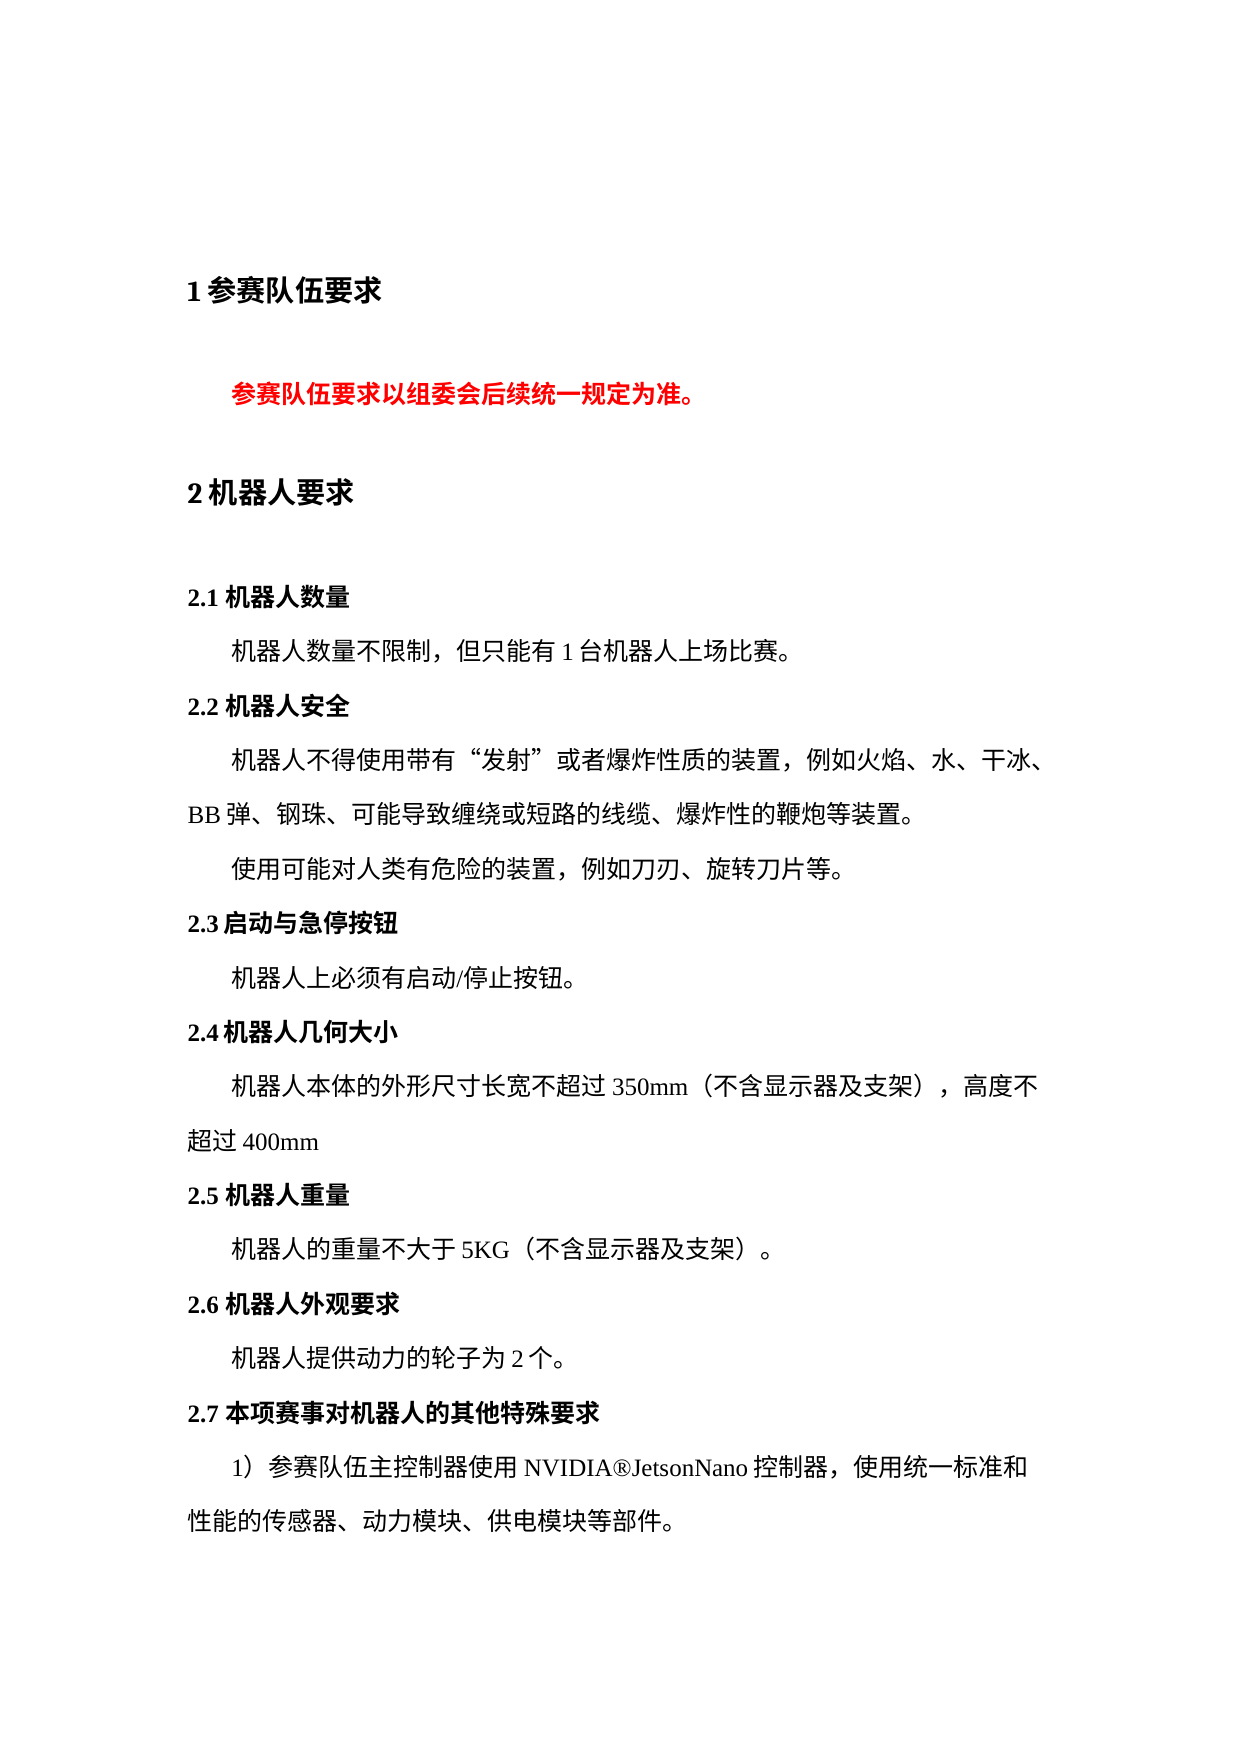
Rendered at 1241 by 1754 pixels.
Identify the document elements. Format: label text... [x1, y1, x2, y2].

text 机器人上必须有启动/停止按钮。 [187, 958, 1053, 994]
subtitle 1 参赛队伍要求 [187, 256, 1053, 321]
text 2.7 本项赛事对机器人的其他特殊要求 [187, 1393, 1053, 1429]
text 机器人不得使用带有“发射”或者爆炸性质的装置，例如火焰、水、干冰、BB弹、钢珠、可能导致缠绕或短路的线缆、爆炸性的鞭炮等装置。 [187, 741, 1053, 831]
text 机器人的重量不大于5KG（不含显示器及支架）。 [187, 1230, 1053, 1266]
text 使用可能对人类有危险的装置，例如刀刃、旋转刀片等。 [187, 849, 1053, 886]
text 参赛队伍要求以组委会后续统一规定为准。 [187, 375, 1053, 411]
subtitle 2 机器人要求 [187, 458, 1053, 523]
text 1）参赛队伍主控制器使用NVIDIA®JetsonNano控制器，使用统一标准和性能的传感器、动力模块、供电模块等部件。 [187, 1447, 1053, 1538]
text 2.6 机器人外观要求 [187, 1284, 1053, 1321]
text 2.4机器人几何大小 [187, 1012, 1053, 1049]
text 2.2 机器人安全 [187, 686, 1053, 722]
text 机器人提供动力的轮子为2个。 [187, 1339, 1053, 1375]
text 2.3启动与急停按钮 [187, 904, 1053, 940]
text 2.1 机器人数量 [187, 577, 1053, 614]
text 机器人数量不限制，但只能有1台机器人上场比赛。 [187, 632, 1053, 668]
text 机器人本体的外形尺寸长宽不超过 350mm（不含显示器及支架），高度不超过400mm [187, 1067, 1053, 1157]
text 2.5 机器人重量 [187, 1176, 1053, 1212]
